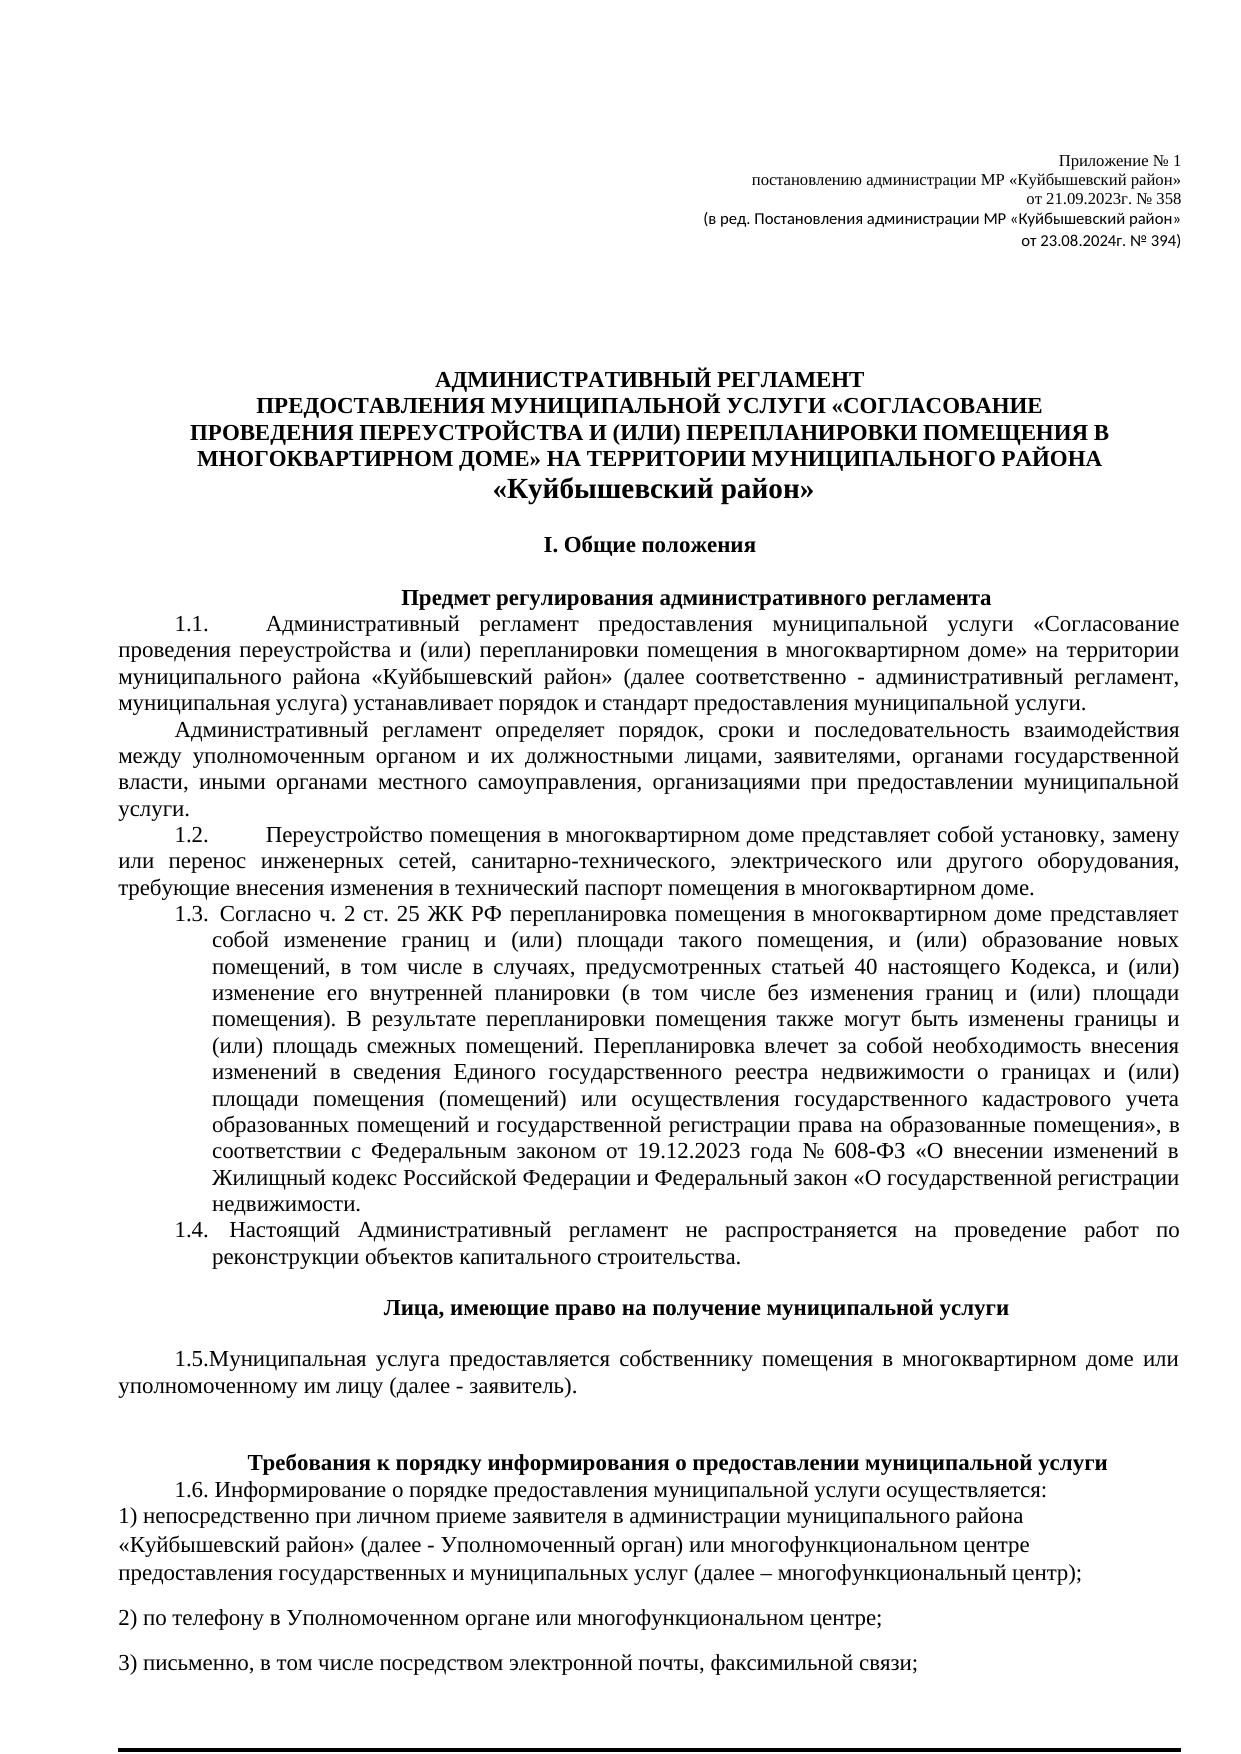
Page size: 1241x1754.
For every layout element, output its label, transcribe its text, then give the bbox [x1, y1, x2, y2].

title ПРЕДОСТАВЛЕНИЯ МУНИЦИПАЛЬНОЙ УСЛУГИ «СОГЛАСОВАНИЕ [118, 392, 1181, 418]
text Приложение № 1 [118, 122, 1181, 170]
text от 21.09.2023г. № 358 [118, 189, 1181, 208]
text 3) письменно, в том числе посредством электронной почты, факсимильной связи; [118, 1649, 1181, 1676]
list Настоящий Административный регламент не распространяется на проведение работ по реконструкции объектов капитального строительства. [174, 1216, 1181, 1269]
text Требования к порядку информирования о предоставлении муниципальной услуги [118, 1449, 1181, 1476]
text 2) по телефону в Уполномоченном органе или многофункциональном центре; [118, 1604, 1181, 1631]
text Предмет регулирования административного регламента [212, 584, 1181, 610]
text (в ред. Постановления администрации МР «Куйбышевский район» от 23.08.2024г. № 394) [118, 208, 1181, 250]
title ПРОВЕДЕНИЯ ПЕРЕУСТРОЙСТВА И (ИЛИ) ПЕРЕПЛАНИРОВКИ ПОМЕЩЕНИЯ В МНОГОКВАРТИРНОМ ДОМЕ» НА ТЕРРИТОРИИ МУНИЦИПАЛЬНОГО РАЙОНА [118, 418, 1181, 471]
list Согласно ч. 2 ст. 25 ЖК РФ перепланировка помещения в многоквартирном доме представляет собой изменение границ и (или) площади такого помещения, и (или) образование новых помещений, в том числе в случаях, предусмотренных статьей 40 настоящего Кодекса, и (или) изменение его внутренней планировки (в том числе без изменения границ и (или) площади помещения). В результате перепланировки помещения также могут быть изменены границы и (или) площадь смежных помещений. Перепланировка влечет за собой необходимость внесения изменений в сведения Единого государственного реестра недвижимости о границах и (или) площади помещения (помещений) или осуществления государственного кадастрового учета образованных помещений и государственной регистрации права на образованные помещения», в соответствии с Федеральным законом от 19.12.2023 года № 608-ФЗ «О внесении изменений в Жилищный кодекс Российской Федерации и Федеральный закон «О государственной регистрации недвижимости. [174, 900, 1181, 1216]
text 1.5.Муниципальная услуга предоставляется собственнику помещения в многоквартирном доме или уполномоченному им лицу (далее - заявитель). [118, 1345, 1181, 1398]
list Административный регламент предоставления муниципальной услуги «Согласование проведения переустройства и (или) перепланировки помещения в многоквартирном доме» на территории муниципального района «Куйбышевский район» (далее соответственно - административный регламент, муниципальная услуга) устанавливает порядок и стандарт предоставления муниципальной услуги. [118, 610, 1181, 716]
text 1) непосредственно при личном приеме заявителя в администрации муниципального района «Куйбышевский район» (далее - Уполномоченный орган) или многофункциональном центре предоставления государственных и муниципальных услуг (далее – многофункциональный центр); [118, 1502, 1181, 1585]
title I. Общие положения [118, 531, 1181, 557]
text 1.6. Информирование о порядке предоставления муниципальной услуги осуществляется: [118, 1476, 1181, 1502]
text Лица, имеющие право на получение муниципальной услуги [212, 1294, 1181, 1320]
text постановлению администрации МР «Куйбышевский район» [118, 170, 1181, 189]
title «Куйбышевский район» [118, 471, 1181, 505]
title АДМИНИСТРАТИВНЫЙ РЕГЛАМЕНТ [118, 366, 1181, 392]
list Переустройство помещения в многоквартирном доме представляет собой установку, замену или перенос инженерных сетей, санитарно-технического, электрического или другого оборудования, требующие внесения изменения в технический паспорт помещения в многоквартирном доме. [118, 821, 1181, 900]
text Административный регламент определяет порядок, сроки и последовательность взаимодействия между уполномоченным органом и их должностными лицами, заявителями, органами государственной власти, иными органами местного самоуправления, организациями при предоставлении муниципальной услуги. [118, 716, 1181, 821]
